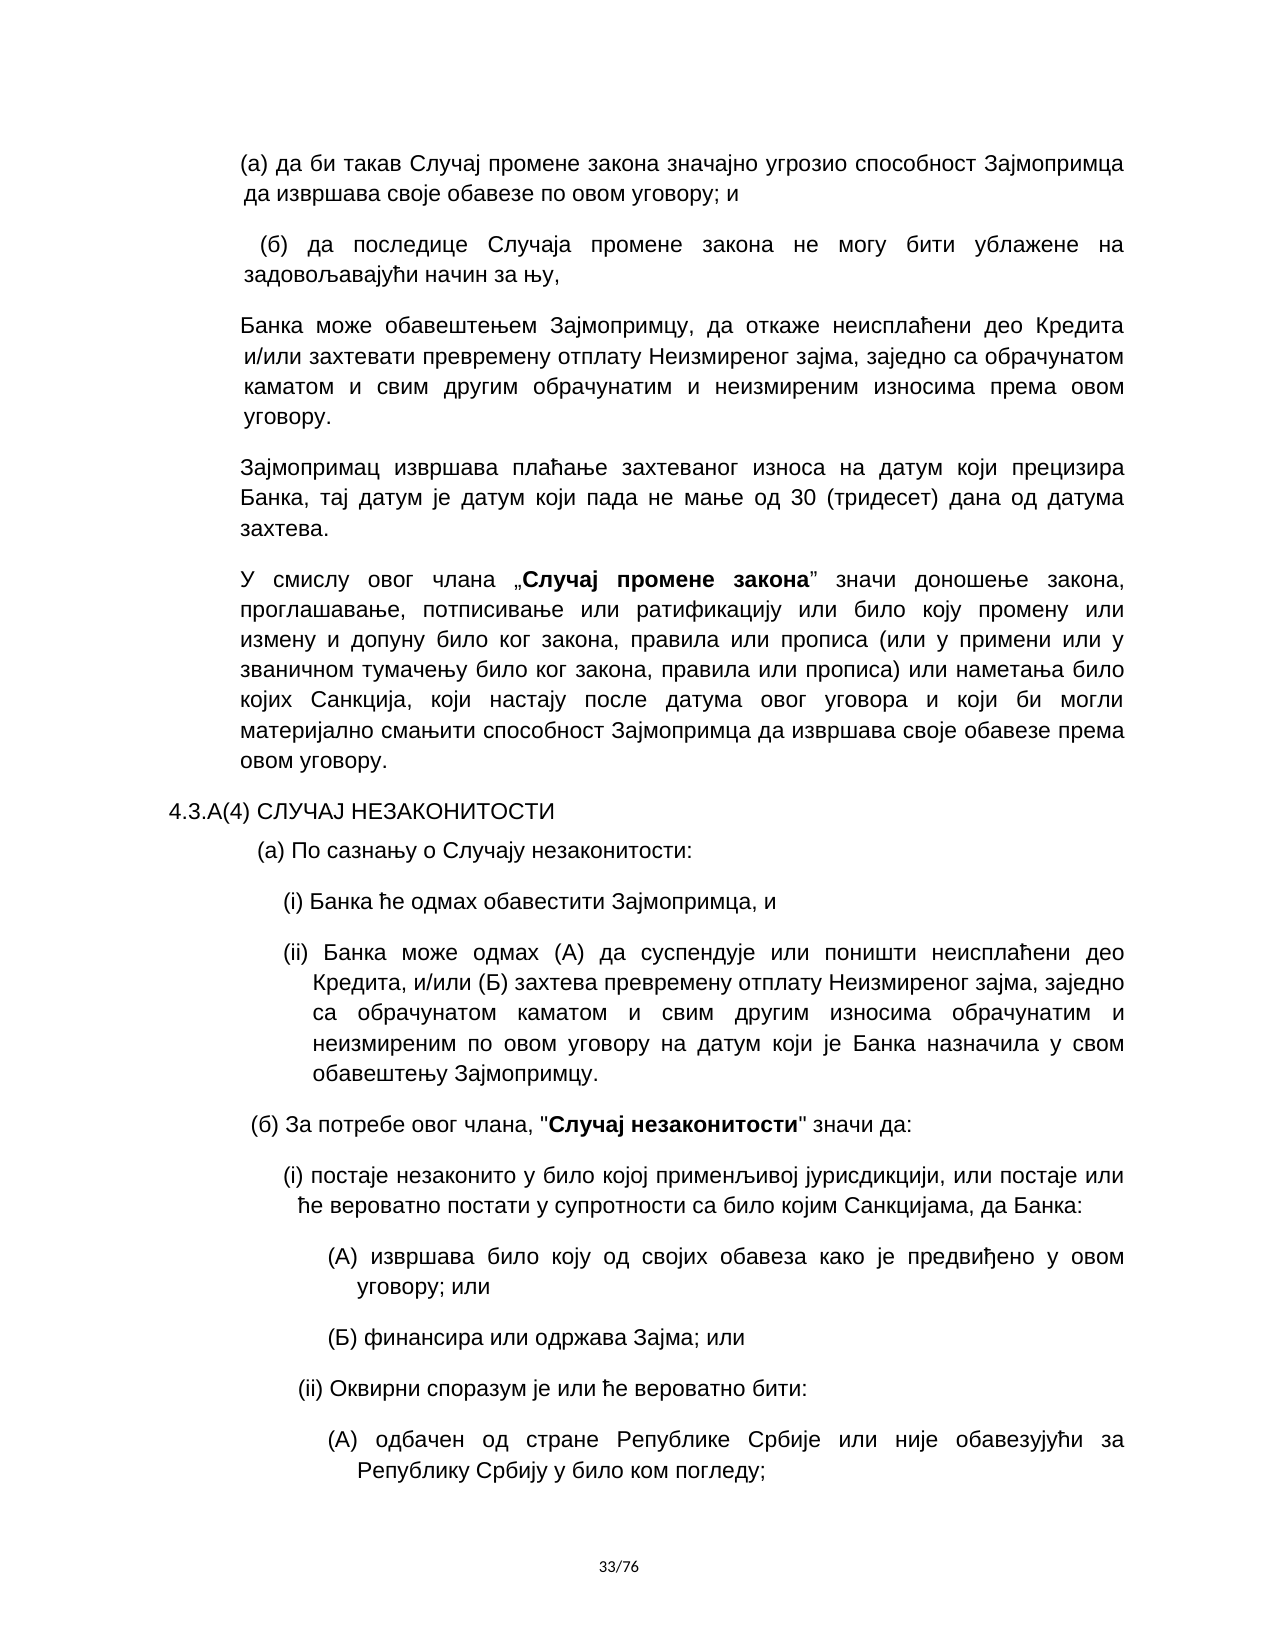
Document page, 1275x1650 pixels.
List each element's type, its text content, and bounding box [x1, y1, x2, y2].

text (ii) Банка може одмах (А) да суспендује или поништи неисплаћени део Кредита, и/или (Б) захтева превремену отплату Неизмиреног зајма, заједно са обрачунатом каматом и свим другим износима обрачунатим и неизмиреним по овом уговору на датум који је Банка назначила у свом обавештењу Зајмопримцу. [283, 939, 1125, 1086]
text Банка може обавештењем Зајмопримцу, да откаже неисплаћени део Кредита и/или захтевати превремену отплату Неизмиреног зајма, заједно са обрачунатом каматом и свим другим обрачунатим и неизмиреним износима према овом уговору. [240, 312, 1125, 429]
text (ii) Оквирни споразум је или ће вероватно бити: [150, 1375, 1125, 1402]
text (А) одбачен од стране Републике Србије или није обавезујући за Републику Србију у било ком погледу; [327, 1426, 1125, 1483]
text (б) За потребе овог члана, "Случај незаконитости" значи да: [150, 1111, 1125, 1137]
text (a) да би такав Случај промене закона значајно угрозио способност Зајмопримца да извршава своје обавезе по овом уговору; и [240, 150, 1125, 207]
subtitle 4.3.А(4) СЛУЧАЈ НЕЗАКОНИТОСТИ [169, 798, 1125, 824]
text У смислу овог члана „Случај промене закона” значи доношење закона, проглашавање, потписивање или ратификацију или било коју промену или измену и допуну било ког закона, правила или прописа (или у примени или у званичном тумачењу било ког закона, правила или прописа) или наметања било којих Санкција, који настају после датума овог уговора и који би могли материјално смањити способност Зајмопримца да извршава своје обавезе према овом уговору. [240, 566, 1125, 773]
text (а) По сазнању о Случају незаконитости: [150, 837, 1125, 863]
text (i) Банка ће одмах обавестити Зајмопримца, и [150, 888, 1125, 914]
text (Б) финансира или одржава Зајма; или [150, 1324, 1125, 1351]
text Зајмопримац извршава плаћање захтеваног износа на датум који прецизира Банка, тај датум је датум који пада не мање од 30 (тридесет) дана од датума захтева. [240, 454, 1125, 541]
text (б) да последице Случаја промене закона не могу бити ублажене на задовољавајући начин за њу, [240, 231, 1125, 288]
text (A) извршава било коју од својих обавеза како је предвиђено у овом уговору; или [327, 1243, 1125, 1299]
text (i) постаје незаконито у било којој применљивој јурисдикцији, или постаје или ће вероватно постати у супротности са било којим Санкцијама, да Банка: [283, 1162, 1125, 1218]
